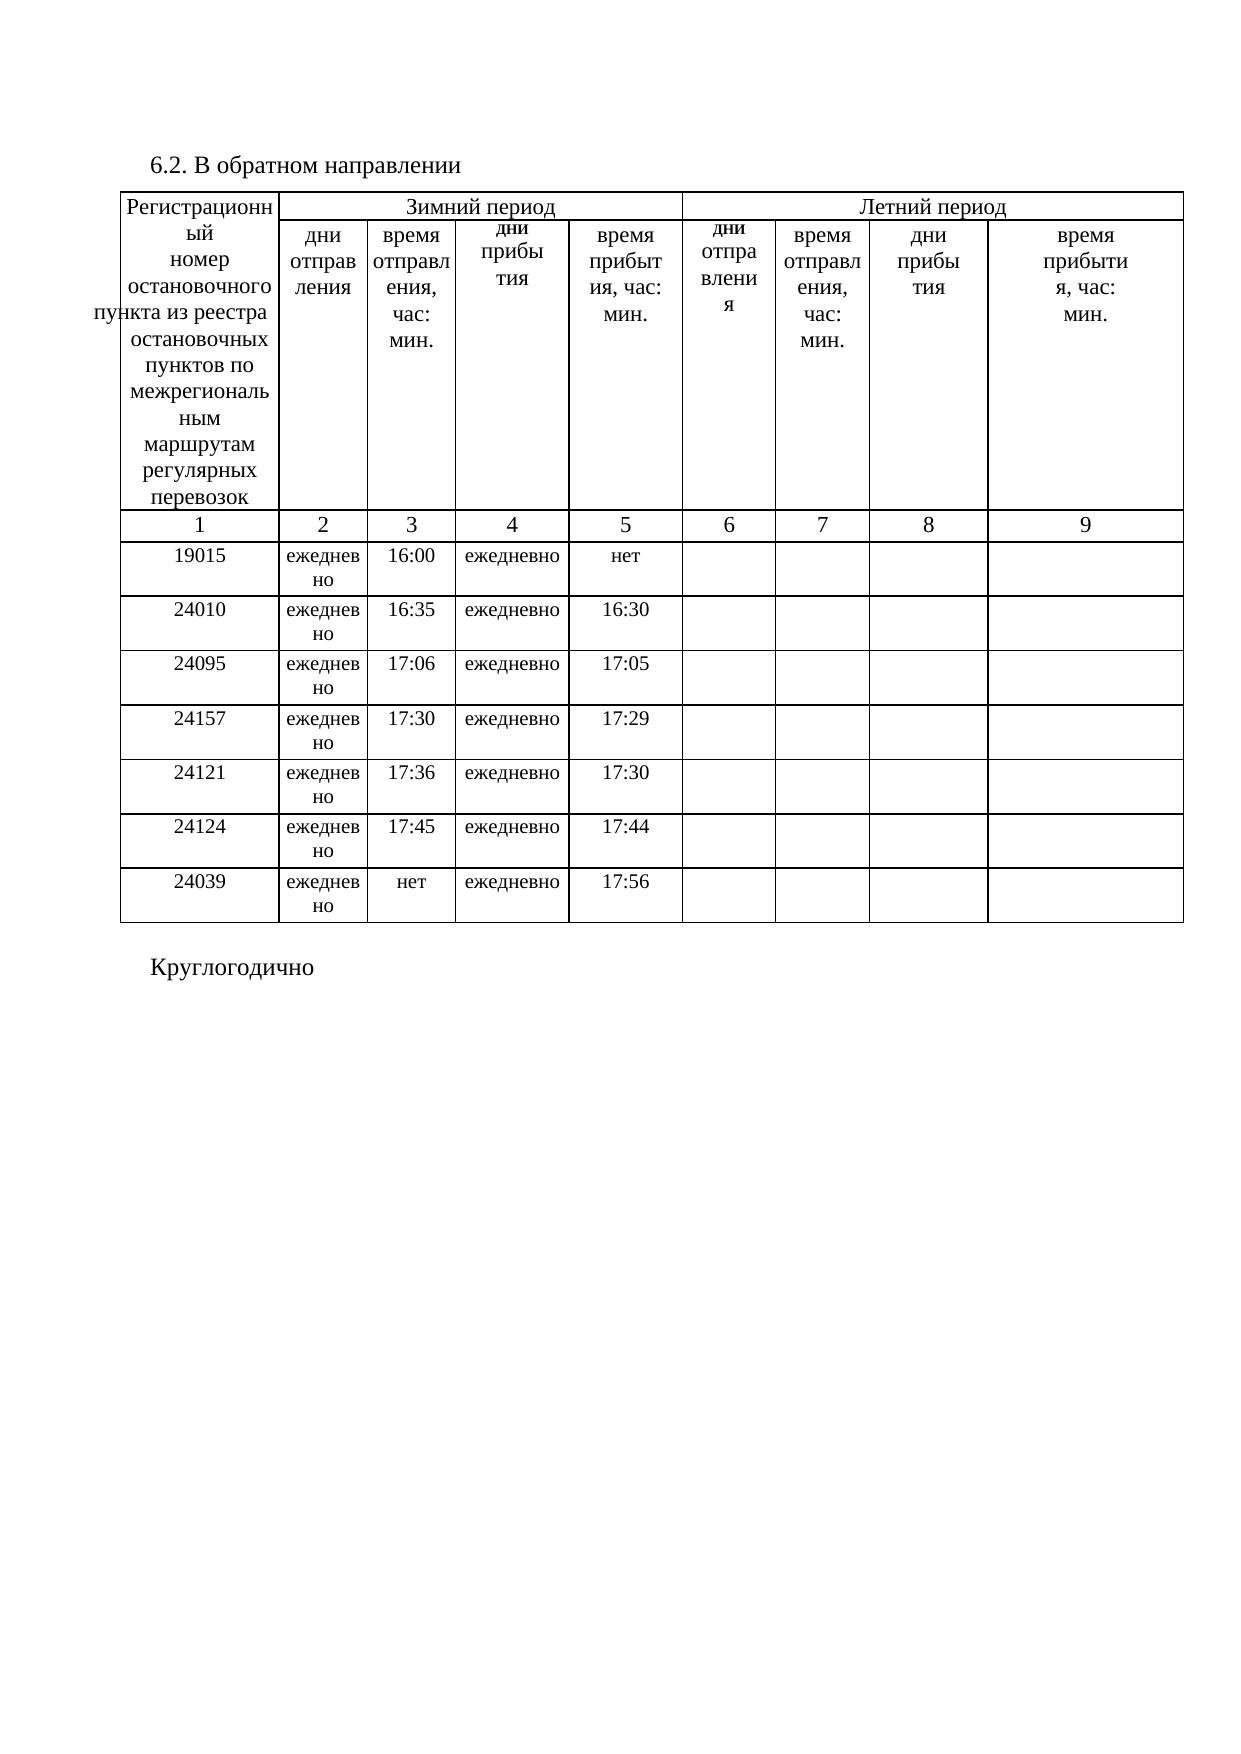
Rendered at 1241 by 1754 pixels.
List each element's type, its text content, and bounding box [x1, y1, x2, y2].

table_cell [870, 543, 987, 595]
table_cell дни прибы тия [870, 221, 987, 509]
table_cell [989, 869, 1183, 922]
table_cell время отправл ения, час: мин. [368, 221, 455, 509]
table_cell 5 [570, 511, 682, 541]
table_cell 24124 [121, 815, 278, 867]
table_header Летний период [683, 193, 1183, 219]
table_cell дни отправ ления [280, 221, 367, 509]
table_cell ежедневно [280, 869, 367, 922]
table_cell [870, 869, 987, 922]
table_cell 1 [121, 511, 278, 541]
table_cell [776, 651, 869, 704]
table_cell 17:36 [368, 760, 455, 813]
table_cell 17:44 [570, 815, 682, 867]
table_cell 7 [776, 511, 869, 541]
table_cell 16:00 [368, 543, 455, 595]
table_cell ежедневно [456, 869, 568, 922]
table_cell 3 [368, 511, 455, 541]
table_cell [870, 815, 987, 867]
table_cell [776, 815, 869, 867]
table_cell ежедневно [280, 706, 367, 758]
table_cell нет [368, 869, 455, 922]
table_cell [683, 760, 775, 813]
table_cell 19015 [121, 543, 278, 595]
table_cell 24039 [121, 869, 278, 922]
table_cell 8 [870, 511, 987, 541]
table_cell 24121 [121, 760, 278, 813]
table_cell 9 [989, 511, 1183, 541]
table_cell ДНИ прибы тия [456, 221, 568, 509]
table_cell 17:05 [570, 651, 682, 704]
table_header Регистрационный номер остановочного пункта из реестра остановочных пунктов по межрегиональным маршрутам регулярных перевозок [121, 193, 278, 509]
table_cell ДНИ отпра влени я [683, 221, 775, 509]
table_cell ежедневно [280, 760, 367, 813]
table_cell время прибыт ия, час: мин. [570, 221, 682, 509]
table_cell ежедневно [280, 651, 367, 704]
table_cell 16:30 [570, 597, 682, 650]
table_cell [989, 706, 1183, 758]
table_cell 17:06 [368, 651, 455, 704]
table_cell ежедневно [456, 651, 568, 704]
table_cell [870, 760, 987, 813]
table_cell ежедневно [280, 543, 367, 595]
table_cell 24095 [121, 651, 278, 704]
table_cell нет [570, 543, 682, 595]
table_cell [776, 543, 869, 595]
table_cell 16:35 [368, 597, 455, 650]
text 6.2. В обратном направлении [150, 150, 1090, 179]
table_cell время прибыти я, час: мин. [989, 221, 1183, 509]
table_cell 2 [280, 511, 367, 541]
table_cell 24157 [121, 706, 278, 758]
table_cell [683, 651, 775, 704]
table_cell ежедневно [456, 597, 568, 650]
table_cell [776, 869, 869, 922]
table_cell [989, 597, 1183, 650]
table_cell ежедневно [456, 543, 568, 595]
table_cell 24010 [121, 597, 278, 650]
table_cell 17:56 [570, 869, 682, 922]
table_cell [776, 597, 869, 650]
table_cell [683, 543, 775, 595]
table_cell 17:30 [570, 760, 682, 813]
table_cell [683, 706, 775, 758]
table_cell ежедневно [456, 815, 568, 867]
table_cell [776, 760, 869, 813]
text Круглогодично [150, 952, 1090, 981]
table_cell 17:30 [368, 706, 455, 758]
table_header Зимний период [280, 193, 682, 219]
table_cell ежедневно [280, 815, 367, 867]
table_cell [870, 706, 987, 758]
table_cell [989, 543, 1183, 595]
table_cell время отправл ения, час: мин. [776, 221, 869, 509]
table_cell 4 [456, 511, 568, 541]
table_cell [989, 651, 1183, 704]
table_cell ежедневно [456, 760, 568, 813]
table_cell 17:29 [570, 706, 682, 758]
table_cell [870, 651, 987, 704]
table_cell ежедневно [456, 706, 568, 758]
table_cell [776, 706, 869, 758]
table_cell ежедневно [280, 597, 367, 650]
table_cell [989, 815, 1183, 867]
table_cell [683, 597, 775, 650]
table_cell 6 [683, 511, 775, 541]
table_cell 17:45 [368, 815, 455, 867]
table_cell [683, 869, 775, 922]
table_cell [989, 760, 1183, 813]
table_cell [870, 597, 987, 650]
table_cell [683, 815, 775, 867]
